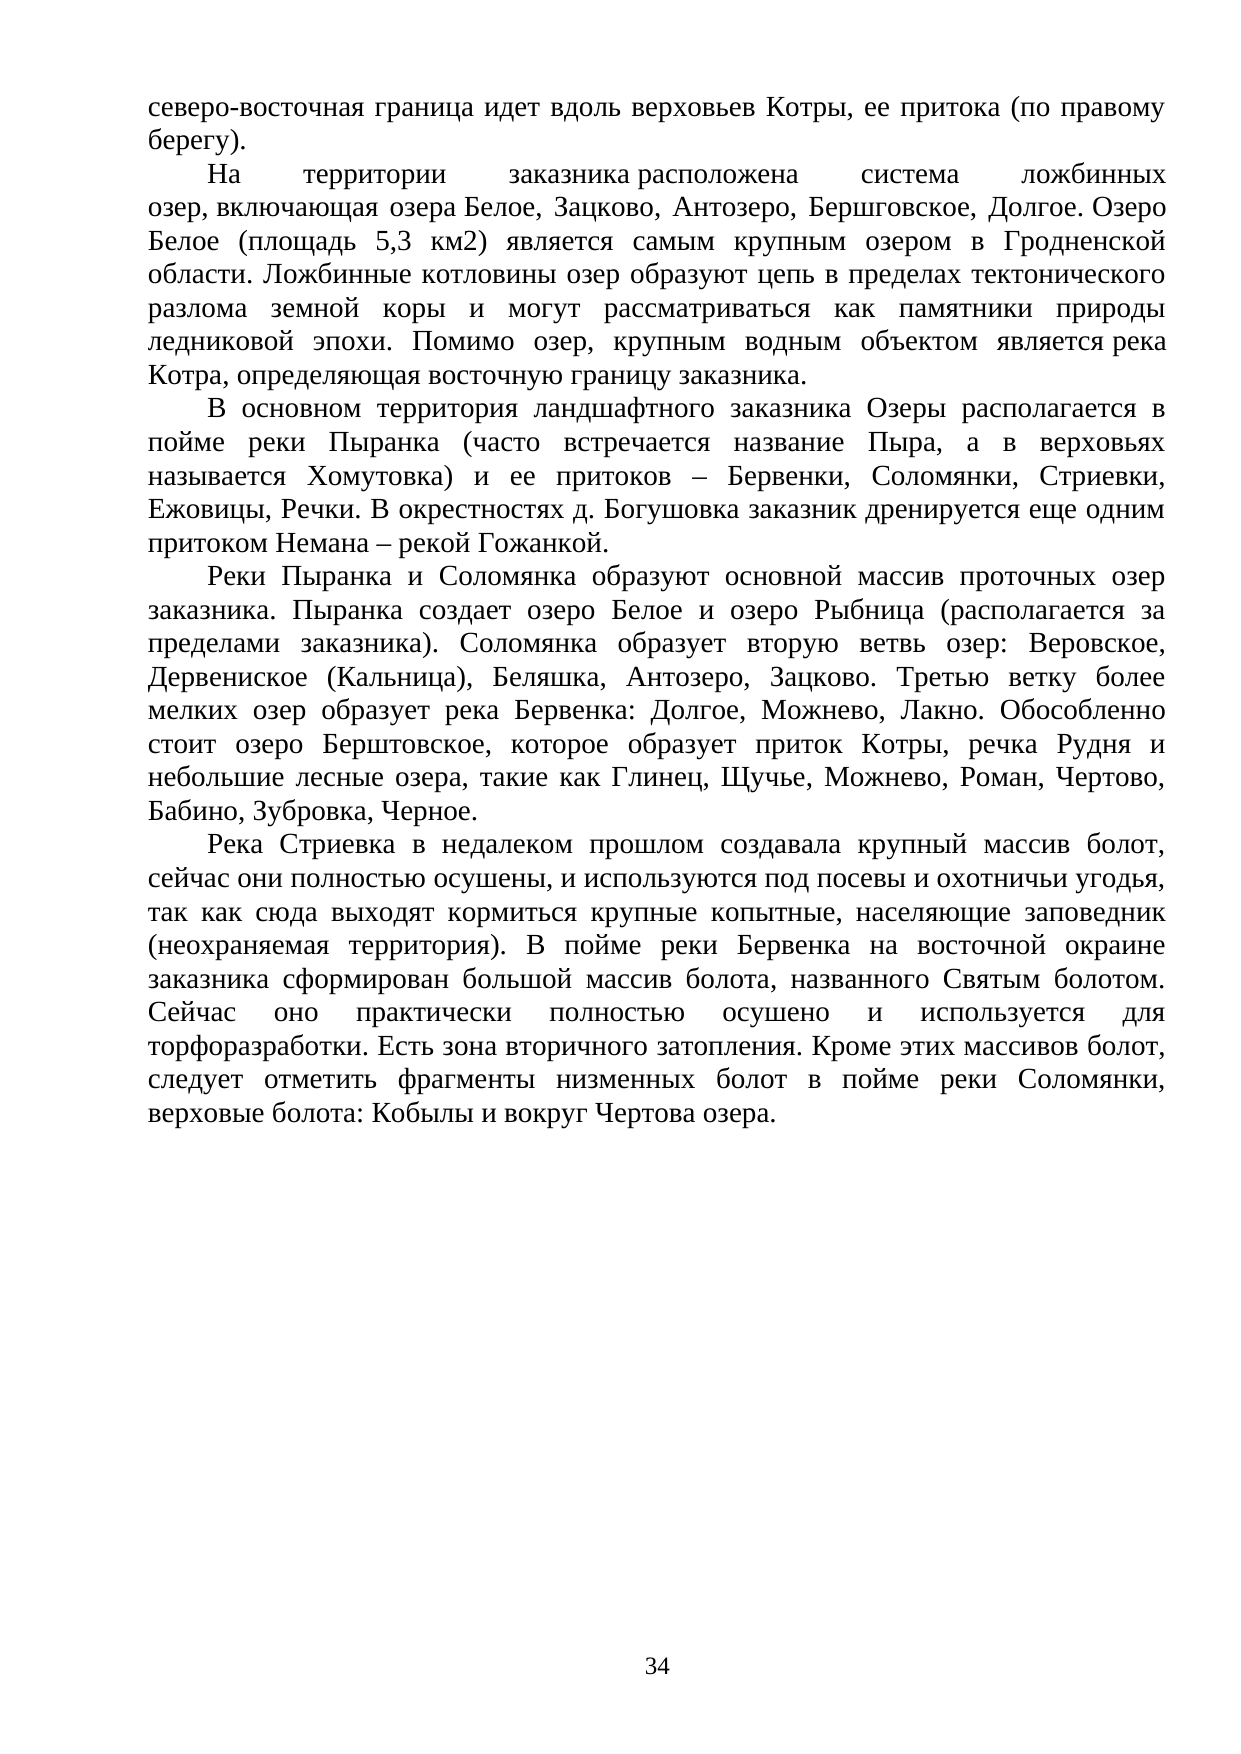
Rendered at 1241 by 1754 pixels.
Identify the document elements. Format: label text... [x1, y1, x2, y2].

text Реки Пыранка и Соломянка образуют основной массив проточных озер заказника. Пыранка создает озеро Белое и озеро Рыбница (располагается за пределами заказника). Соломянка образует вторую ветвь озер: Веровское, Дервениское (Кальница), Беляшка, Антозеро, Зацково. Третью ветку более мелких озер образует река Бервенка: Долгое, Можнево, Лакно. Обособленно стоит озеро Берштовское, которое образует приток Котры, речка Рудня и небольшие лесные озера, такие как Глинец, Щучье, Можнево, Роман, Чертово, Бабино, Зубровка, Черное. [148, 558, 1167, 827]
text Река Стриевка в недалеком прошлом создавала крупный массив болот, сейчас они полностью осушены, и используются под посевы и охотничьи угодья, так как сюда выходят кормиться крупные копытные, населяющие заповедник (неохраняемая территория). В пойме реки Бервенка на восточной окраине заказника сформирован большой массив болота, названного Святым болотом. Сейчас оно практически полностью осушено и используется для торфоразработки. Есть зона вторичного затопления. Кроме этих массивов болот, следует отметить фрагменты низменных болот в пойме реки Соломянки, верховые болота: Кобылы и вокруг Чертова озера. [148, 827, 1167, 1128]
text В основном территория ландшафтного заказника Озеры располагается в пойме реки Пыранка (часто встречается название Пыра, а в верховьях называется Хомутовка) и ее притоков – Бервенки, Соломянки, Стриевки, Ежовицы, Речки. В окрестностях д. Богушовка заказник дренируется еще одним притоком Немана – рекой Гожанкой. [148, 391, 1167, 558]
text На территории заказника расположена система ложбинных озер, включающая озера Белое, Зацково, Антозеро, Бершговское, Долгое. Озеро Белое (площадь 5,3 км2) является самым крупным озером в Гродненской области. Ложбинные котловины озер образуют цепь в пределах тектонического разлома земной коры и могут рассматриваться как памятники природы ледниковой эпохи. Помимо озер, крупным водным объектом является река Котра, определяющая восточную границу заказника. [148, 156, 1167, 391]
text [148, 89, 1167, 156]
